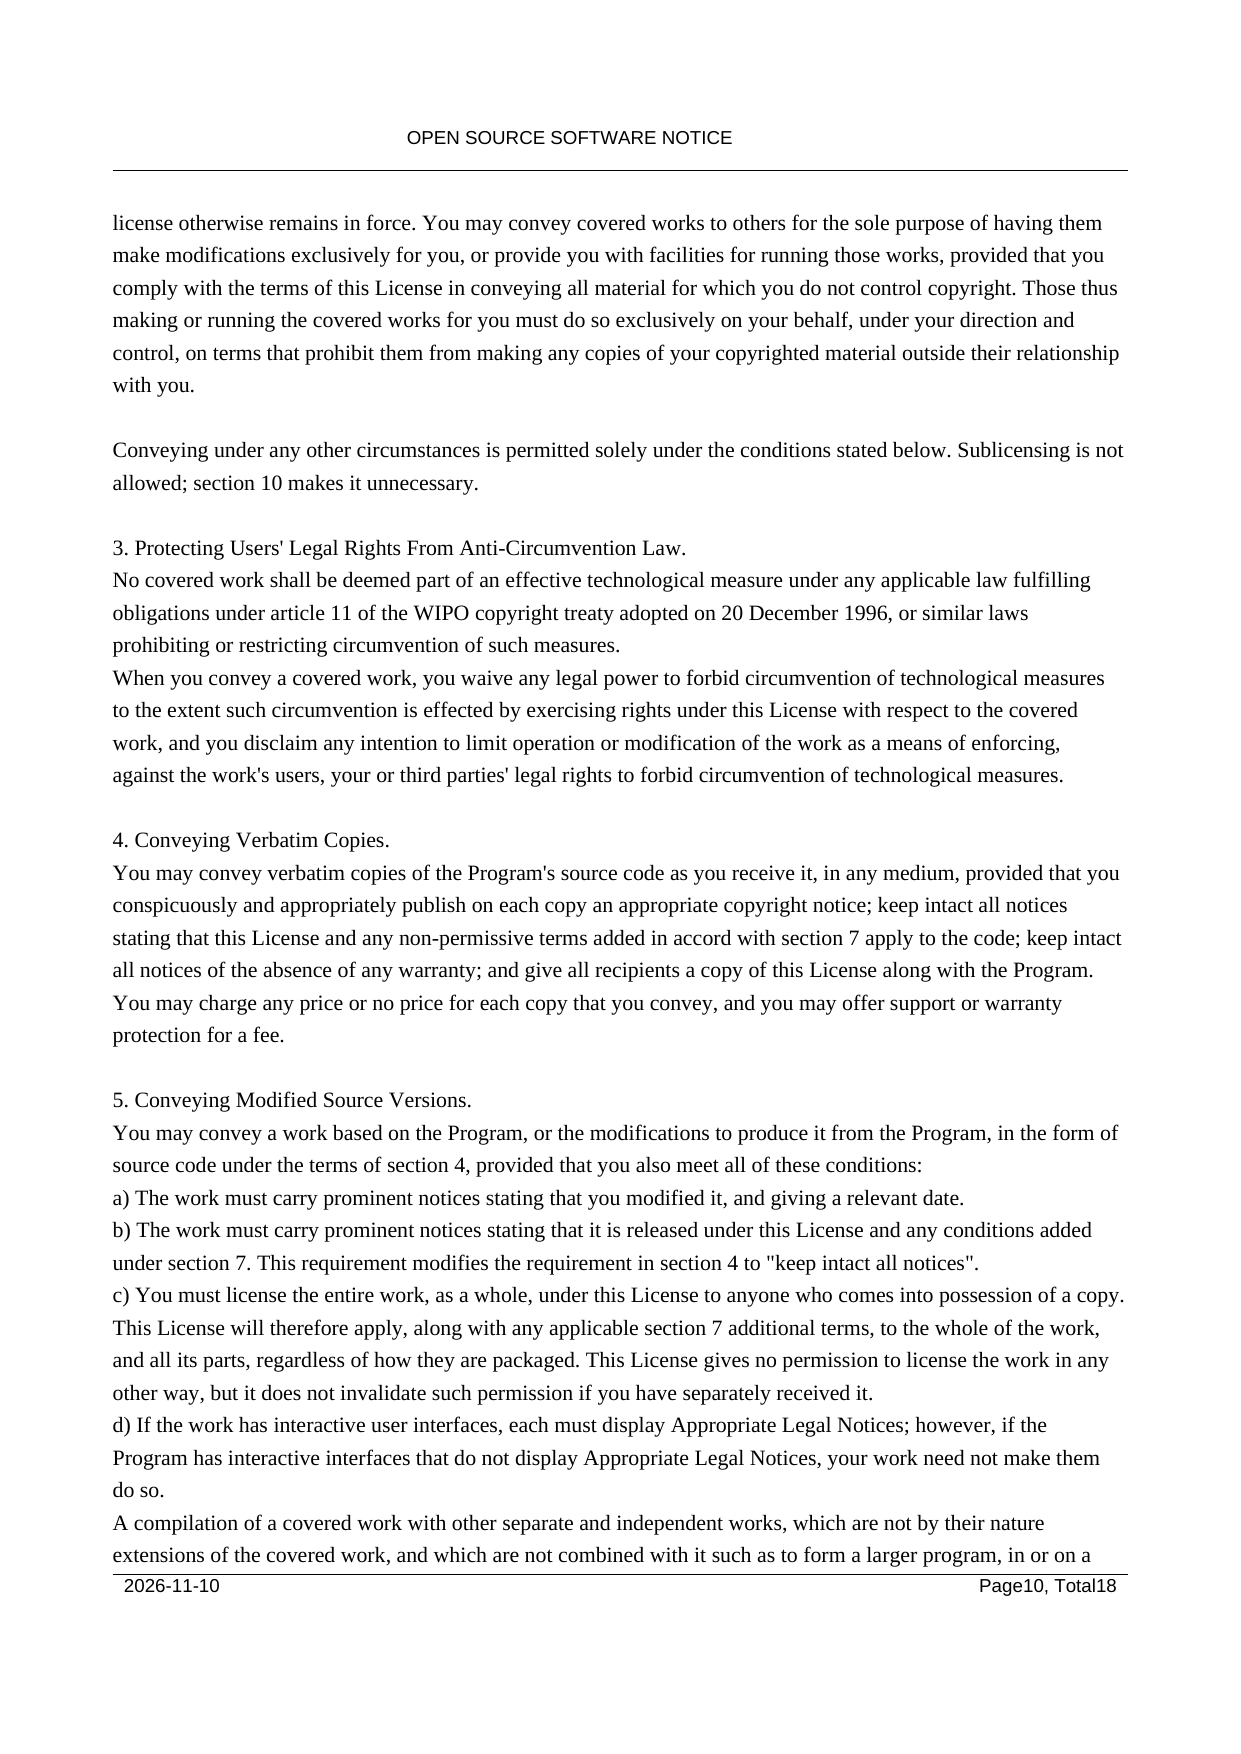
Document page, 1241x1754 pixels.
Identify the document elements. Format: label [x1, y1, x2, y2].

text [112, 206, 1128, 1571]
